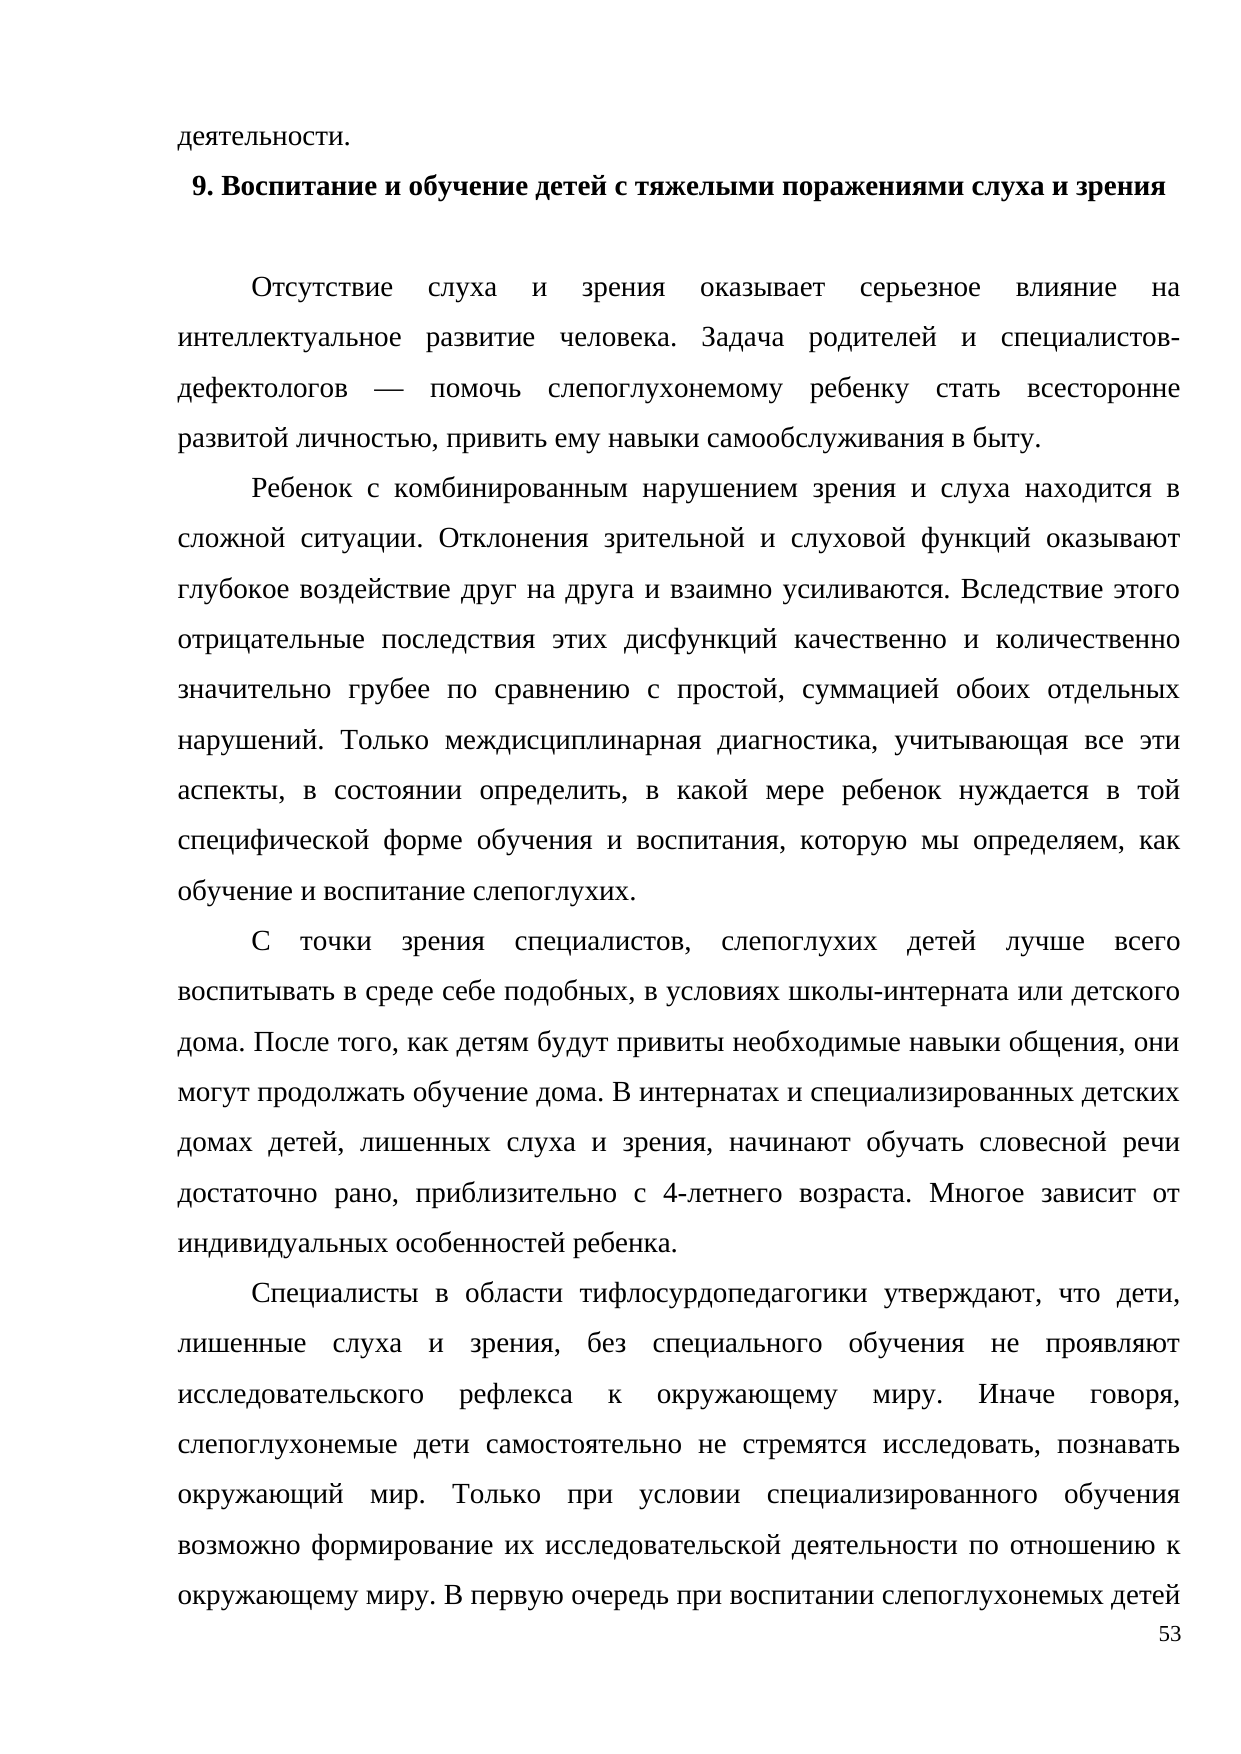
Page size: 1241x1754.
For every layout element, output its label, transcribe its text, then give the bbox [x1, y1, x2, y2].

subtitle 9. Воспитание и обучение детей с тяжелыми поражениями слуха и зрения [177, 168, 1181, 202]
text С точки зрения специалистов, слепоглухих детей лучше всего воспитывать в среде себе подобных, в условиях школы-интерната или детского дома. После того, как детям будут привиты необходимые навыки общения, они могут продолжать обучение дома. В интернатах и специализированных детских домах детей, лишенных слуха и зрения, начинают обучать словесной речи достаточно рано, приблизительно с 4-летнего возраста. Многое зависит от индивидуальных особенностей ребенка. [177, 923, 1181, 1258]
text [177, 118, 1181, 152]
text Ребенок с комбинированным нарушением зрения и слуха находится в сложной ситуации. Отклонения зрительной и слуховой функций оказывают глубокое воздействие друг на друга и взаимно усиливаются. Вследствие этого отрицательные последствия этих дисфункций качественно и количественно значительно грубее по сравнению с простой, суммацией обоих отдельных нарушений. Только междисциплинарная диагностика, учитывающая все эти аспекты, в состоянии определить, в какой мере ребенок нуждается в той специфической форме обучения и воспитания, которую мы определяем, как обучение и воспитание слепоглухих. [177, 470, 1181, 906]
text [177, 1275, 1181, 1611]
text Отсутствие слуха и зрения оказывает серьезное влияние на интеллектуальное развитие человека. Задача родителей и специалистов-дефектологов — помочь слепоглухонемому ребенку стать всесторонне развитой личностью, привить ему навыки самообслуживания в быту. [177, 269, 1181, 453]
